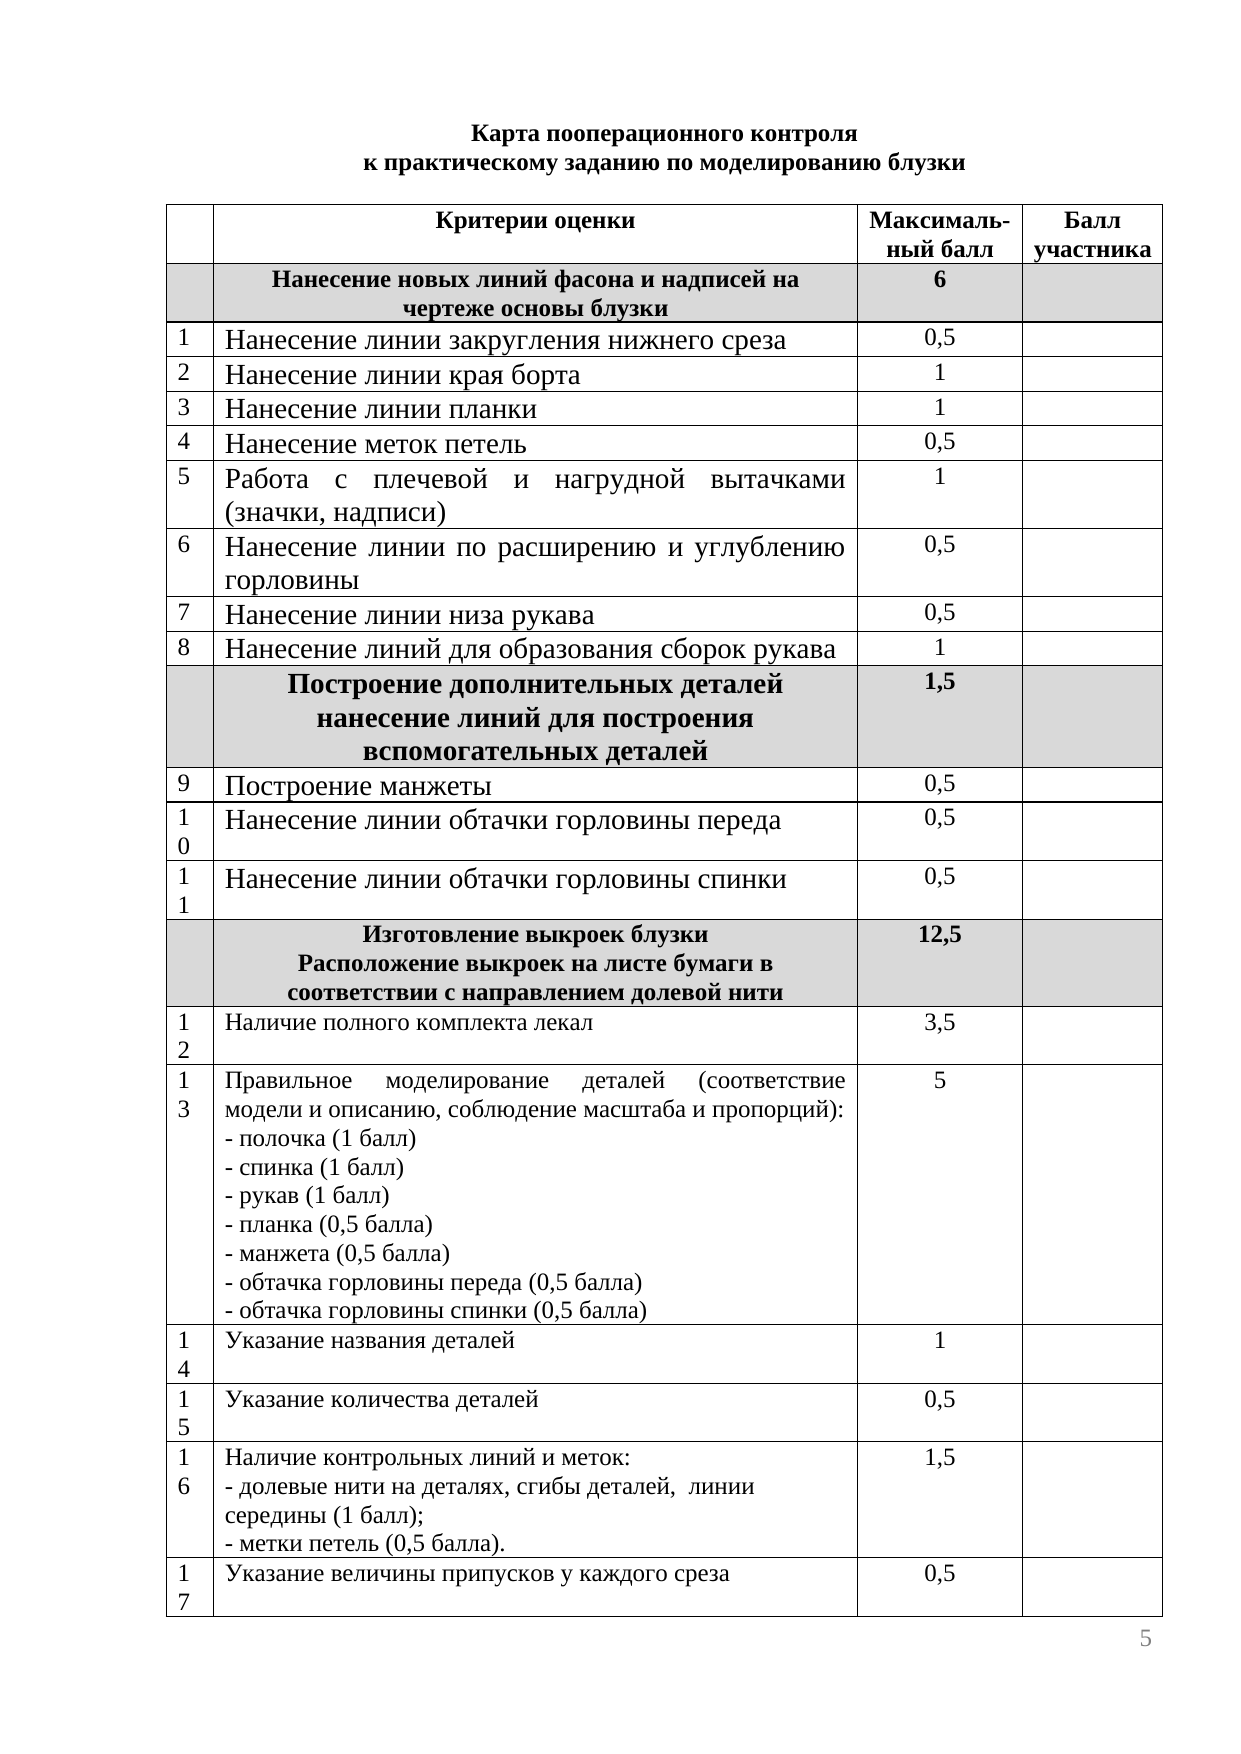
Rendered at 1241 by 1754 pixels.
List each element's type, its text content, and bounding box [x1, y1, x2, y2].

table_cell [1023, 1065, 1162, 1324]
table_cell Нанесение линии по расширению и углублению горловины [214, 529, 857, 596]
table_cell Построение дополнительных деталей нанесение линий для построения вспомогательных деталей [214, 666, 857, 767]
table_cell [1023, 1442, 1162, 1557]
table_cell 11 [167, 861, 213, 918]
table_cell 3 [167, 392, 213, 425]
table_cell 5 [167, 461, 213, 528]
table_cell 6 [167, 529, 213, 596]
table_cell 5 [858, 1065, 1022, 1324]
table_cell [1023, 1007, 1162, 1064]
table_cell Изготовление выкроек блузки Расположение выкроек на листе бумаги в соответствии с направлением долевой нити [214, 920, 857, 1006]
table_cell 1 [858, 392, 1022, 425]
table_cell [1023, 264, 1162, 321]
table_cell Наличие контрольных линий и меток: - долевые нити на деталях, сгибы деталей, линии середины (1 балл); - метки петель (0,5 балла). [214, 1442, 857, 1557]
table_cell Нанесение новых линий фасона и надписей на чертеже основы блузки [214, 264, 857, 321]
table_cell [1023, 632, 1162, 665]
table_cell [1023, 461, 1162, 528]
text к практическому заданию по моделированию блузки [177, 147, 1152, 176]
table_cell 9 [167, 768, 213, 801]
table_cell 8 [167, 632, 213, 665]
table_header [167, 205, 213, 263]
table_cell 0,5 [858, 323, 1022, 356]
table_cell 1,5 [858, 1442, 1022, 1557]
table_cell 7 [167, 597, 213, 631]
table_cell 4 [167, 426, 213, 460]
table_cell 0,5 [858, 861, 1022, 918]
table_cell Нанесение линии планки [214, 392, 857, 425]
table_cell [1023, 323, 1162, 356]
table_cell 0,5 [858, 1384, 1022, 1441]
table_cell [167, 920, 213, 1006]
table_cell [167, 666, 213, 767]
table_cell [1023, 529, 1162, 596]
table_cell Нанесение линии обтачки горловины переда [214, 803, 857, 860]
table_cell 1 [858, 357, 1022, 391]
table_cell [1023, 357, 1162, 391]
table_cell 0,5 [858, 597, 1022, 631]
table_cell [1023, 1325, 1162, 1383]
table_cell [1023, 1558, 1162, 1616]
table_cell 13 [167, 1065, 213, 1324]
table_cell 0,5 [858, 426, 1022, 460]
table_cell Указание величины припусков у каждого среза [214, 1558, 857, 1616]
table_cell [1023, 768, 1162, 801]
table_cell Нанесение линии края борта [214, 357, 857, 391]
table_cell [1023, 392, 1162, 425]
table_cell Нанесение линии обтачки горловины спинки [214, 861, 857, 918]
table_cell 15 [167, 1384, 213, 1441]
table_cell Построение манжеты [214, 768, 857, 801]
table_header Максималь-ный балл [858, 205, 1022, 263]
table_cell [1023, 597, 1162, 631]
table_cell Нанесение линии закругления нижнего среза [214, 323, 857, 356]
table_cell Указание названия деталей [214, 1325, 857, 1383]
table_cell [1023, 861, 1162, 918]
table_cell [1023, 426, 1162, 460]
table_cell Указание количества деталей [214, 1384, 857, 1441]
table_cell 3,5 [858, 1007, 1022, 1064]
table_cell 1 [167, 323, 213, 356]
table_cell Правильное моделирование деталей (соответствие модели и описанию, соблюдение масштаба и пропорций): - полочка (1 балл) - спинка (1 балл) - рукав (1 балл) - планка (0,5 балла) - манжета (0,5 балла) - обтачка горловины переда (0,5 балла) - обтачка горловины спинки (0,5 балла) [214, 1065, 857, 1324]
table_header Балл участника [1023, 205, 1162, 263]
table_cell Нанесение линии низа рукава [214, 597, 857, 631]
table_cell [1023, 666, 1162, 767]
table_cell 0,5 [858, 529, 1022, 596]
table_cell 16 [167, 1442, 213, 1557]
table_cell 0,5 [858, 768, 1022, 801]
table_cell 1,5 [858, 666, 1022, 767]
table_cell 1 [858, 461, 1022, 528]
table_cell 6 [858, 264, 1022, 321]
text Карта пооперационного контроля [177, 118, 1152, 147]
table_cell [167, 264, 213, 321]
table_cell 17 [167, 1558, 213, 1616]
table_cell [1023, 1384, 1162, 1441]
table_cell Нанесение меток петель [214, 426, 857, 460]
table_cell Наличие полного комплекта лекал [214, 1007, 857, 1064]
table_cell 0,5 [858, 803, 1022, 860]
table_cell 12,5 [858, 920, 1022, 1006]
table_cell 0,5 [858, 1558, 1022, 1616]
table_cell [1023, 803, 1162, 860]
table_cell [1023, 920, 1162, 1006]
table_cell 2 [167, 357, 213, 391]
table_cell Работа с плечевой и нагрудной вытачками (значки, надписи) [214, 461, 857, 528]
table_cell 14 [167, 1325, 213, 1383]
table_cell 12 [167, 1007, 213, 1064]
table_header Критерии оценки [214, 205, 857, 263]
table_cell 1 [858, 1325, 1022, 1383]
table_cell 10 [167, 803, 213, 860]
table_cell 1 [858, 632, 1022, 665]
table_cell Нанесение линий для образования сборок рукава [214, 632, 857, 665]
